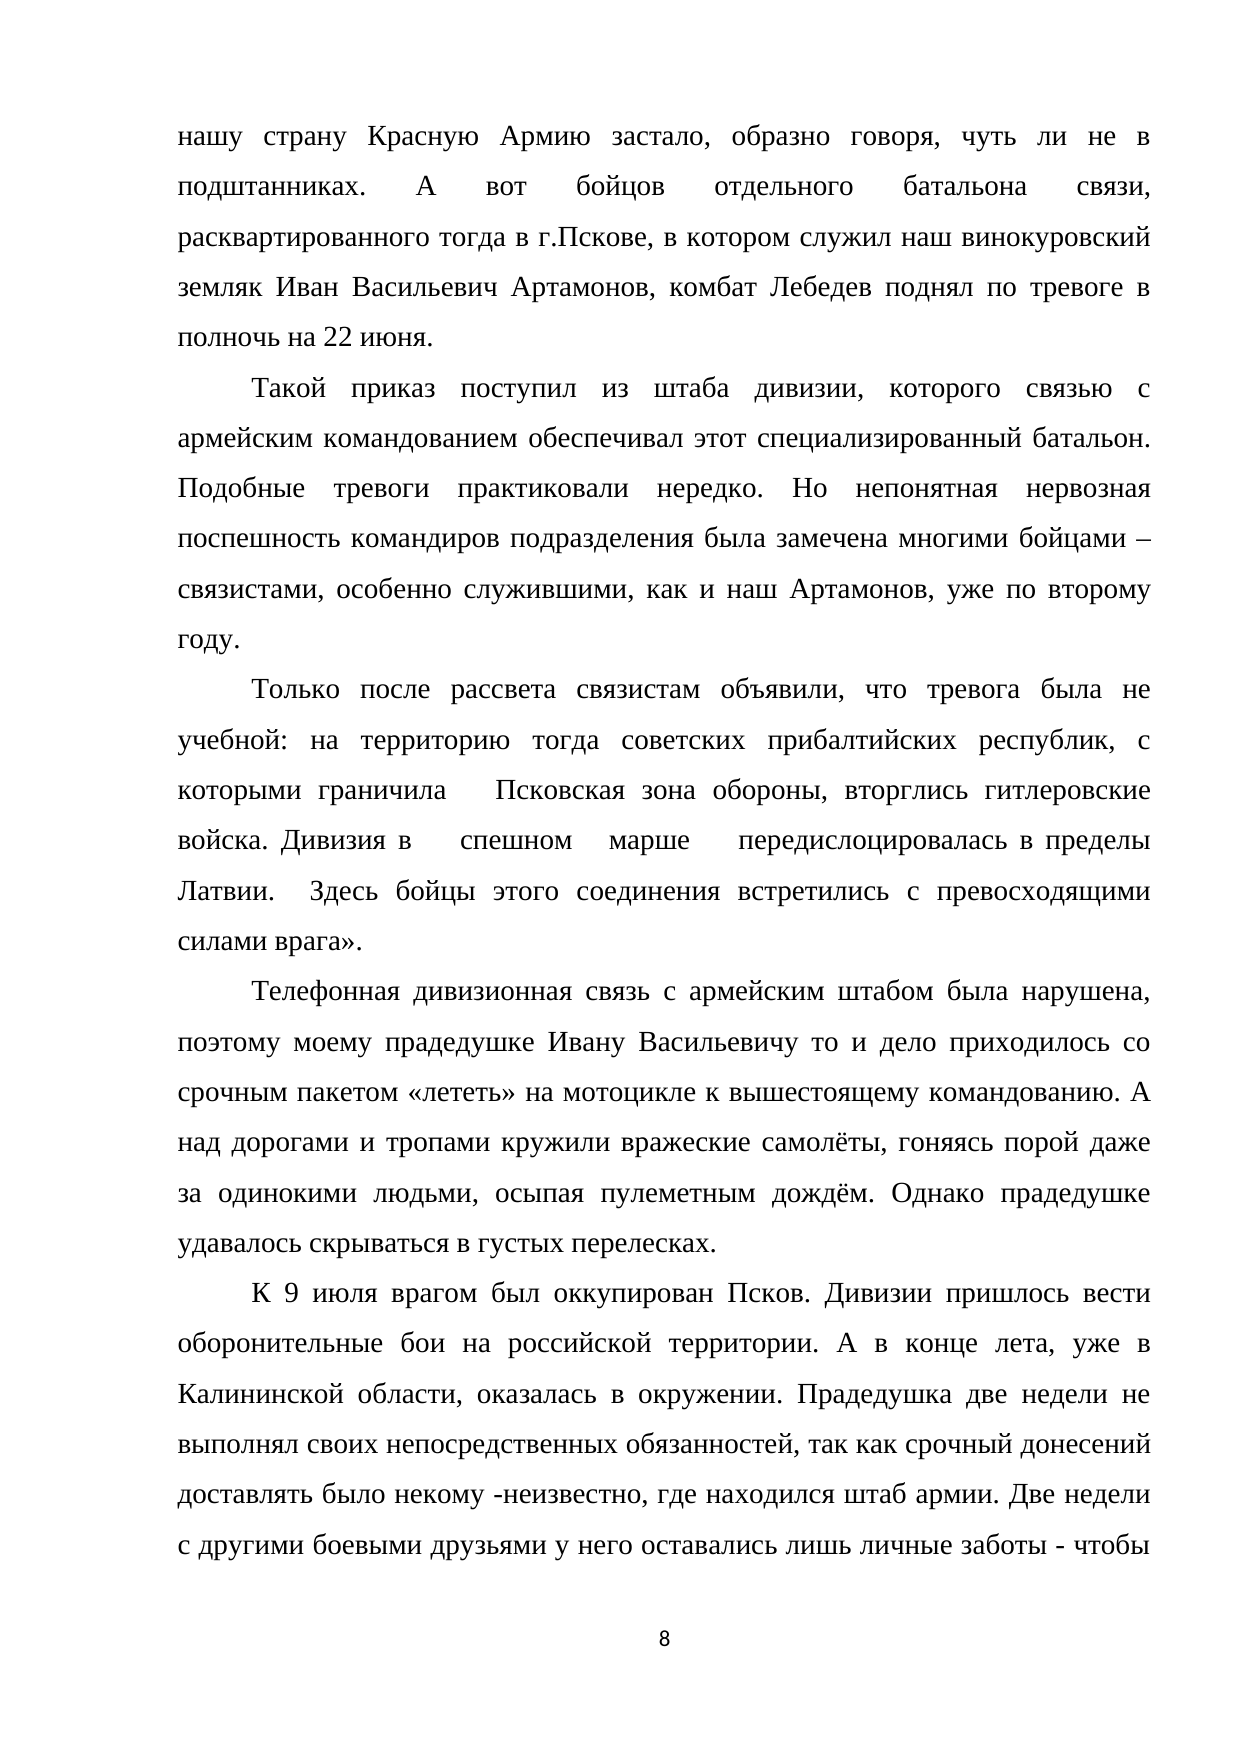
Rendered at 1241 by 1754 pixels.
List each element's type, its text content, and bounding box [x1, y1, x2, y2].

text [177, 1275, 1152, 1560]
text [177, 118, 1152, 353]
text Только после рассвета связистам объявили, что тревога была не учебной: на территорию тогда советских прибалтийских республик, с которыми граничила Псковская зона обороны, вторглись гитлеровские войска. Дивизия в спешном марше передислоцировалась в пределы Латвии. Здесь бойцы этого соединения встретились с превосходящими силами врага». [177, 672, 1152, 957]
text Такой приказ поступил из штаба дивизии, которого связью с армейским командованием обеспечивал этот специализированный батальон. Подобные тревоги практиковали нередко. Но непонятная нервозная поспешность командиров подразделения была замечена многими бойцами – связистами, особенно служившими, как и наш Артамонов, уже по второму году. [177, 370, 1152, 655]
text Телефонная дивизионная связь с армейским штабом была нарушена, поэтому моему прадедушке Ивану Васильевичу то и дело приходилось со срочным пакетом «лететь» на мотоцикле к вышестоящему командованию. А над дорогами и тропами кружили вражеские самолёты, гоняясь порой даже за одинокими людьми, осыпая пулеметным дождём. Однако прадедушке удавалось скрываться в густых перелесках. [177, 973, 1152, 1258]
